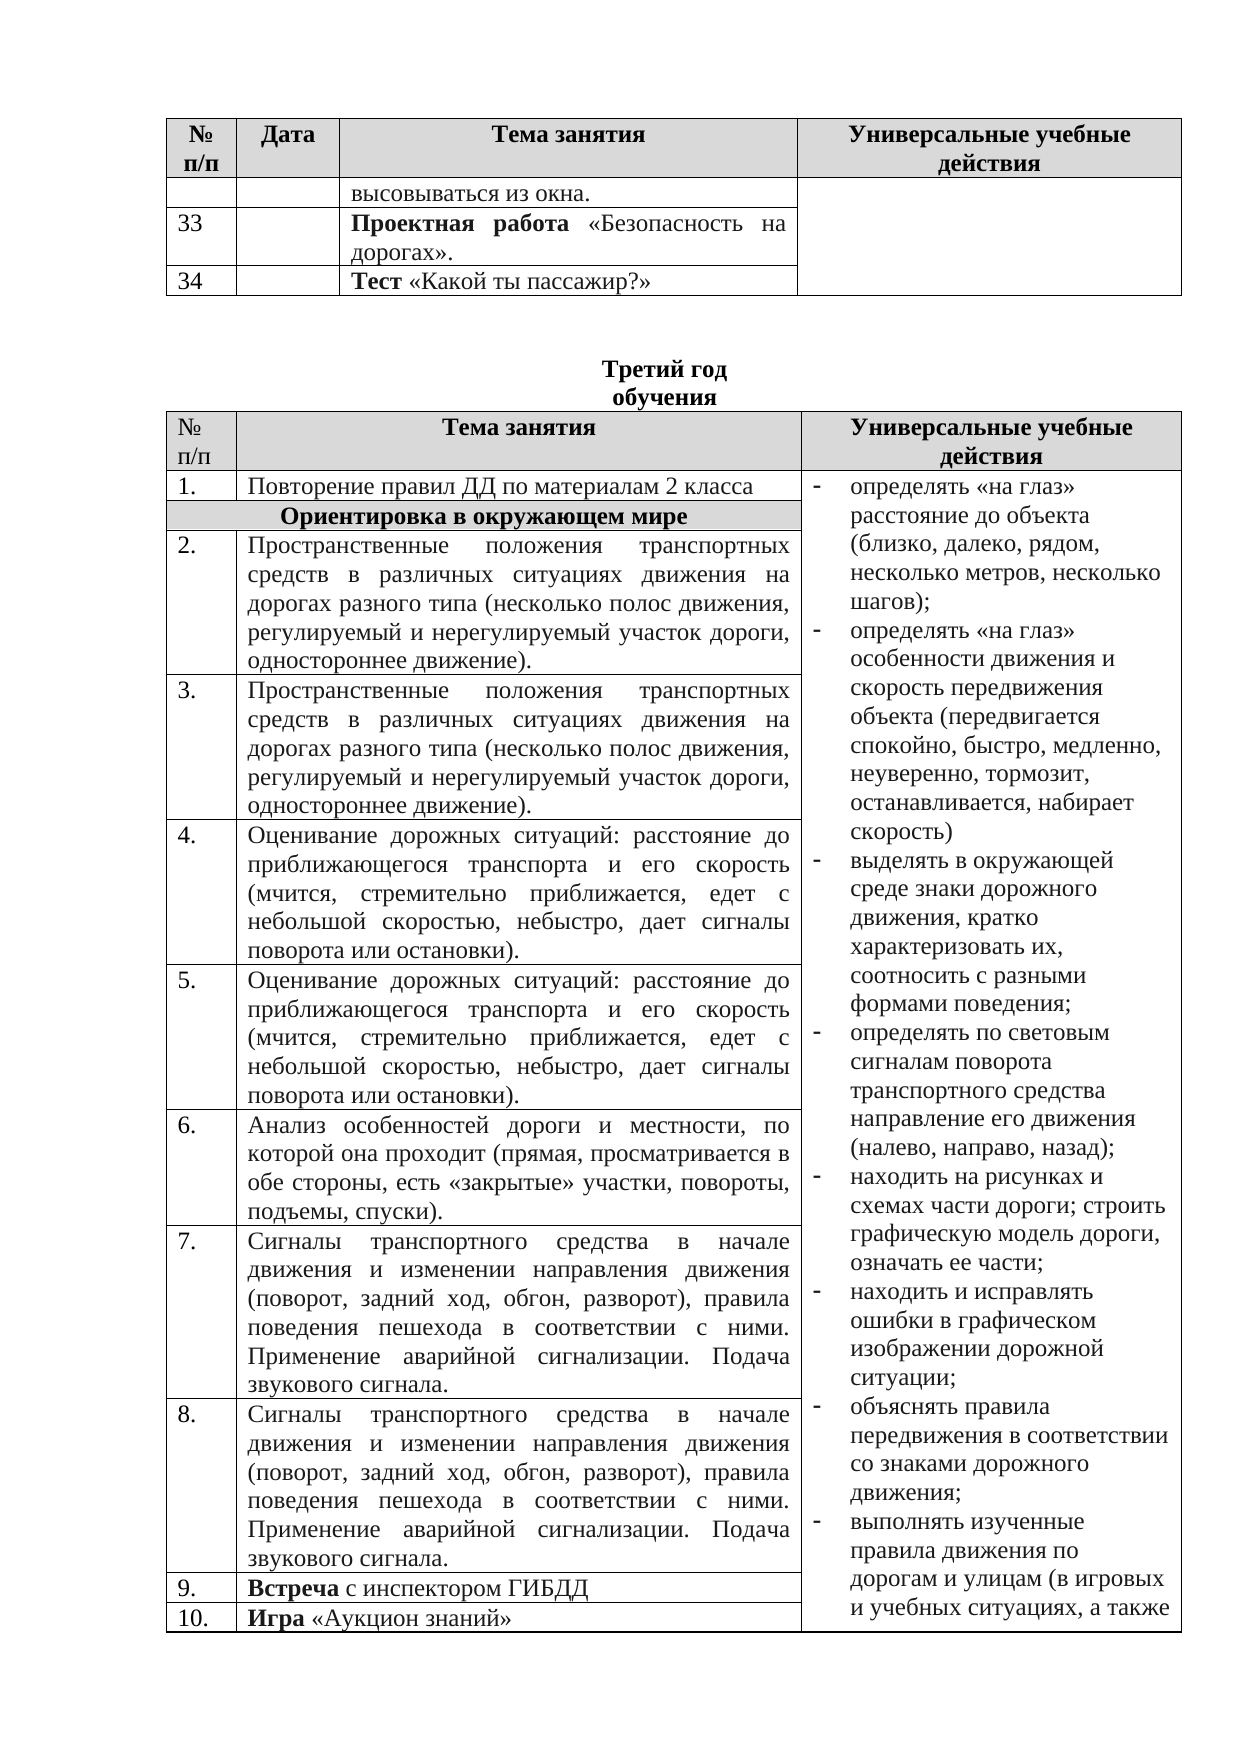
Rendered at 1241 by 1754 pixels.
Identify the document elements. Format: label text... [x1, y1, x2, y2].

table_cell [167, 820, 236, 964]
table_cell 34 [167, 266, 236, 295]
table_cell Пространственные положения транспортных средств в различных ситуациях движения на дорогах разного типа (несколько полос движения, регулируемый и нерегулируемый участок дороги, одностороннее движение). [237, 531, 801, 674]
table_cell Повторение правил ДД по материалам 2 класса [237, 471, 801, 500]
table_cell [167, 965, 236, 1109]
table_cell Тест «Какой ты пассажир?» [340, 266, 797, 295]
table_cell Оценивание дорожных ситуаций: расстояние до приближающегося транспорта и его скорость (мчится, стремительно приближается, едет с небольшой скоростью, небыстро, дает сигналы поворота или остановки). [237, 820, 801, 964]
table_cell [237, 266, 339, 295]
table_cell [167, 675, 236, 819]
table_cell Игра «Аукцион знаний» [237, 1603, 801, 1631]
table_header № п/п [167, 412, 236, 470]
table_cell Встреча с инспектором ГИБДД [237, 1573, 801, 1602]
table_cell [167, 1399, 236, 1572]
table_header Тема занятия [340, 119, 797, 177]
table_cell Проектная работа «Безопасность на дорогах». [340, 208, 797, 265]
table_cell Сигналы транспортного средства в начале движения и изменении направления движения (поворот, задний ход, обгон, разворот), правила поведения пешехода в соответствии с ними. Применение аварийной сигнализации. Подача звукового сигнала. [237, 1226, 801, 1398]
table_cell [167, 1110, 236, 1225]
text обучения [177, 382, 1152, 411]
table_cell [167, 1603, 236, 1631]
table_header Универсальные учебные действия [802, 412, 1181, 470]
table_cell [167, 1573, 236, 1602]
table_cell 32 [167, 178, 236, 207]
table_header Дата [237, 119, 339, 177]
table_cell Пространственные положения транспортных средств в различных ситуациях движения на дорогах разного типа (несколько полос движения, регулируемый и нерегулируемый участок дороги, одностороннее движение). [237, 675, 801, 819]
table_cell Оценивание дорожных ситуаций: расстояние до приближающегося транспорта и его скорость (мчится, стремительно приближается, едет с небольшой скоростью, небыстро, дает сигналы поворота или остановки). [237, 965, 801, 1109]
table_header Тема занятия [237, 412, 801, 470]
text Третий год [177, 354, 1152, 382]
table_header Универсальные учебные действия [798, 119, 1181, 177]
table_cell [340, 178, 797, 207]
table_cell 33 [167, 208, 236, 265]
table_cell [167, 1226, 236, 1398]
table_cell [167, 531, 236, 674]
table_cell [167, 471, 236, 500]
table_header № п/п [167, 119, 236, 177]
table_cell определять «на глаз» расстояние до объекта (близко, далеко, рядом, несколько метров, несколько шагов); определять «на глаз» особенности движения и скорость передвижения объекта (передвигается спокойно, быстро, медленно, неуверенно, тормозит, останавливается, набирает скорость) выделять в окружающей среде знаки дорожного движения, кратко характеризовать их, соотносить с разными формами поведения; определять по световым сигналам поворота транспортного средства направление его движения (налево, направо, назад); находить на рисунках и схемах части дороги; строить графическую модель дороги, означать ее части; находить и исправлять ошибки в графическом изображении дорожной ситуации; объяснять правила передвижения в соответствии со знаками дорожного движения; выполнять изученные правила движения по дорогам и улицам (в игровых и учебных ситуациях, а также в реальной жизни); самостоятельно выбирать маршруты безопасного движения от дома до школы (библиотеки, кинотеатра, магазина). [802, 471, 1181, 1631]
table_cell Ориентировка в окружающем мире [167, 501, 801, 529]
table_cell [237, 208, 339, 265]
table_cell Анализ особенностей дороги и местности, по которой она проходит (прямая, просматривается в обе стороны, есть «закрытые» участки, повороты, подъемы, спуски). [237, 1110, 801, 1225]
table_cell Сигналы транспортного средства в начале движения и изменении направления движения (поворот, задний ход, обгон, разворот), правила поведения пешехода в соответствии с ними. Применение аварийной сигнализации. Подача звукового сигнала. [237, 1399, 801, 1572]
table_cell [237, 178, 339, 207]
